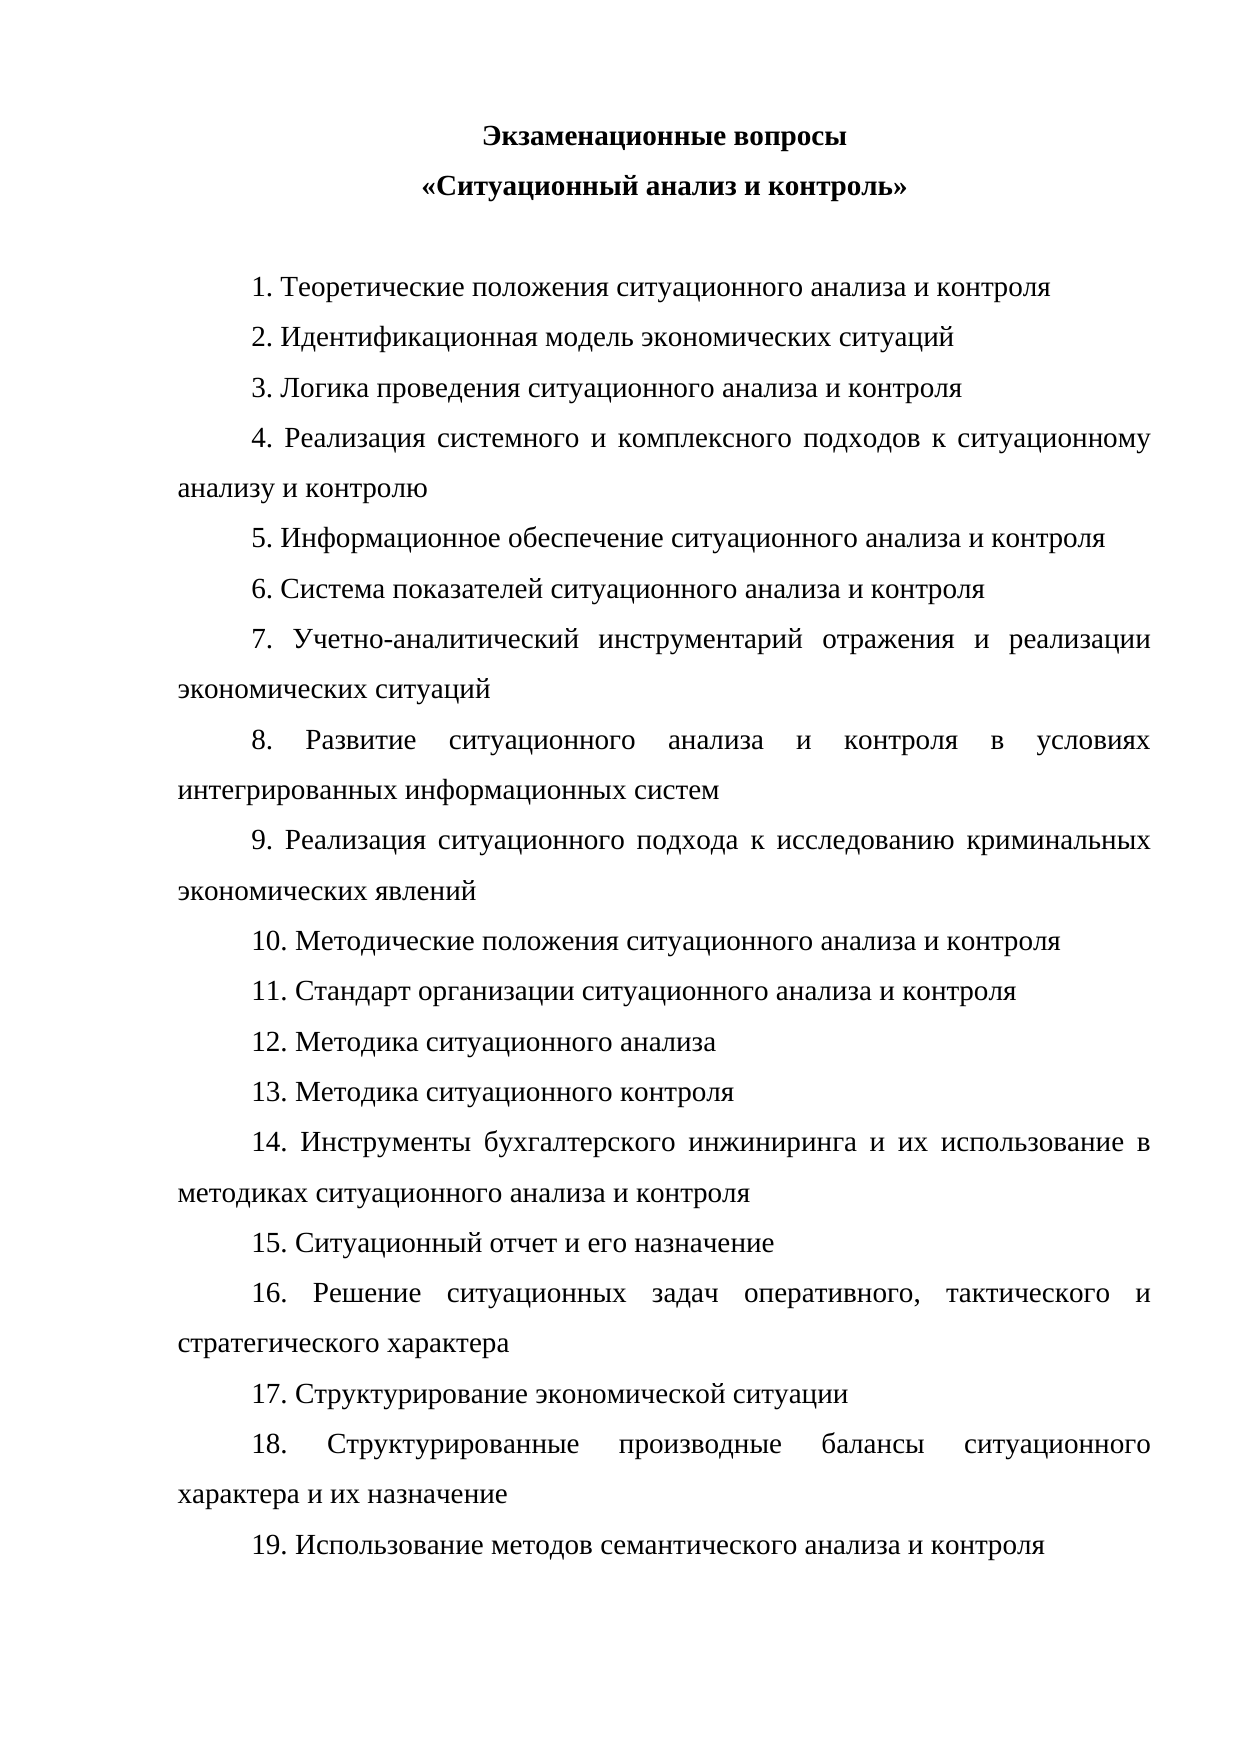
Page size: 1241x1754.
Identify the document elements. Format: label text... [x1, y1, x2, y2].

text 12. Методика ситуационного анализа [177, 1024, 1152, 1057]
text 10. Методические положения ситуационного анализа и контроля [177, 923, 1152, 957]
text 5. Информационное обеспечение ситуационного анализа и контроля [177, 521, 1152, 554]
text 2. Идентификационная модель экономических ситуаций [177, 319, 1152, 353]
text 13. Методика ситуационного контроля [177, 1074, 1152, 1108]
text 14. Инструменты бухгалтерского инжиниринга и их использование в методиках ситуационного анализа и контроля [177, 1124, 1152, 1208]
text 16. Решение ситуационных задач оперативного, тактического и стратегического характера [177, 1275, 1152, 1359]
text 6. Система показателей ситуационного анализа и контроля [177, 571, 1152, 604]
text 19. Использование методов семантического анализа и контроля [177, 1527, 1152, 1560]
text 11. Стандарт организации ситуационного анализа и контроля [177, 973, 1152, 1007]
text 15. Ситуационный отчет и его назначение [177, 1225, 1152, 1258]
text 1. Теоретические положения ситуационного анализа и контроля [177, 269, 1152, 303]
text 8. Развитие ситуационного анализа и контроля в условиях интегрированных информационных систем [177, 722, 1152, 806]
text 18. Структурированные производные балансы ситуационного характера и их назначение [177, 1426, 1152, 1510]
text 7. Учетно-аналитический инструментарий отражения и реализации экономических ситуаций [177, 621, 1152, 705]
text «Ситуационный анализ и контроль» [177, 168, 1152, 202]
text Экзаменационные вопросы [177, 118, 1152, 152]
text 17. Структурирование экономической ситуации [177, 1376, 1152, 1409]
text 9. Реализация ситуационного подхода к исследованию криминальных экономических явлений [177, 822, 1152, 906]
text 3. Логика проведения ситуационного анализа и контроля [177, 370, 1152, 403]
text 4. Реализация системного и комплексного подходов к ситуационному анализу и контролю [177, 420, 1152, 504]
